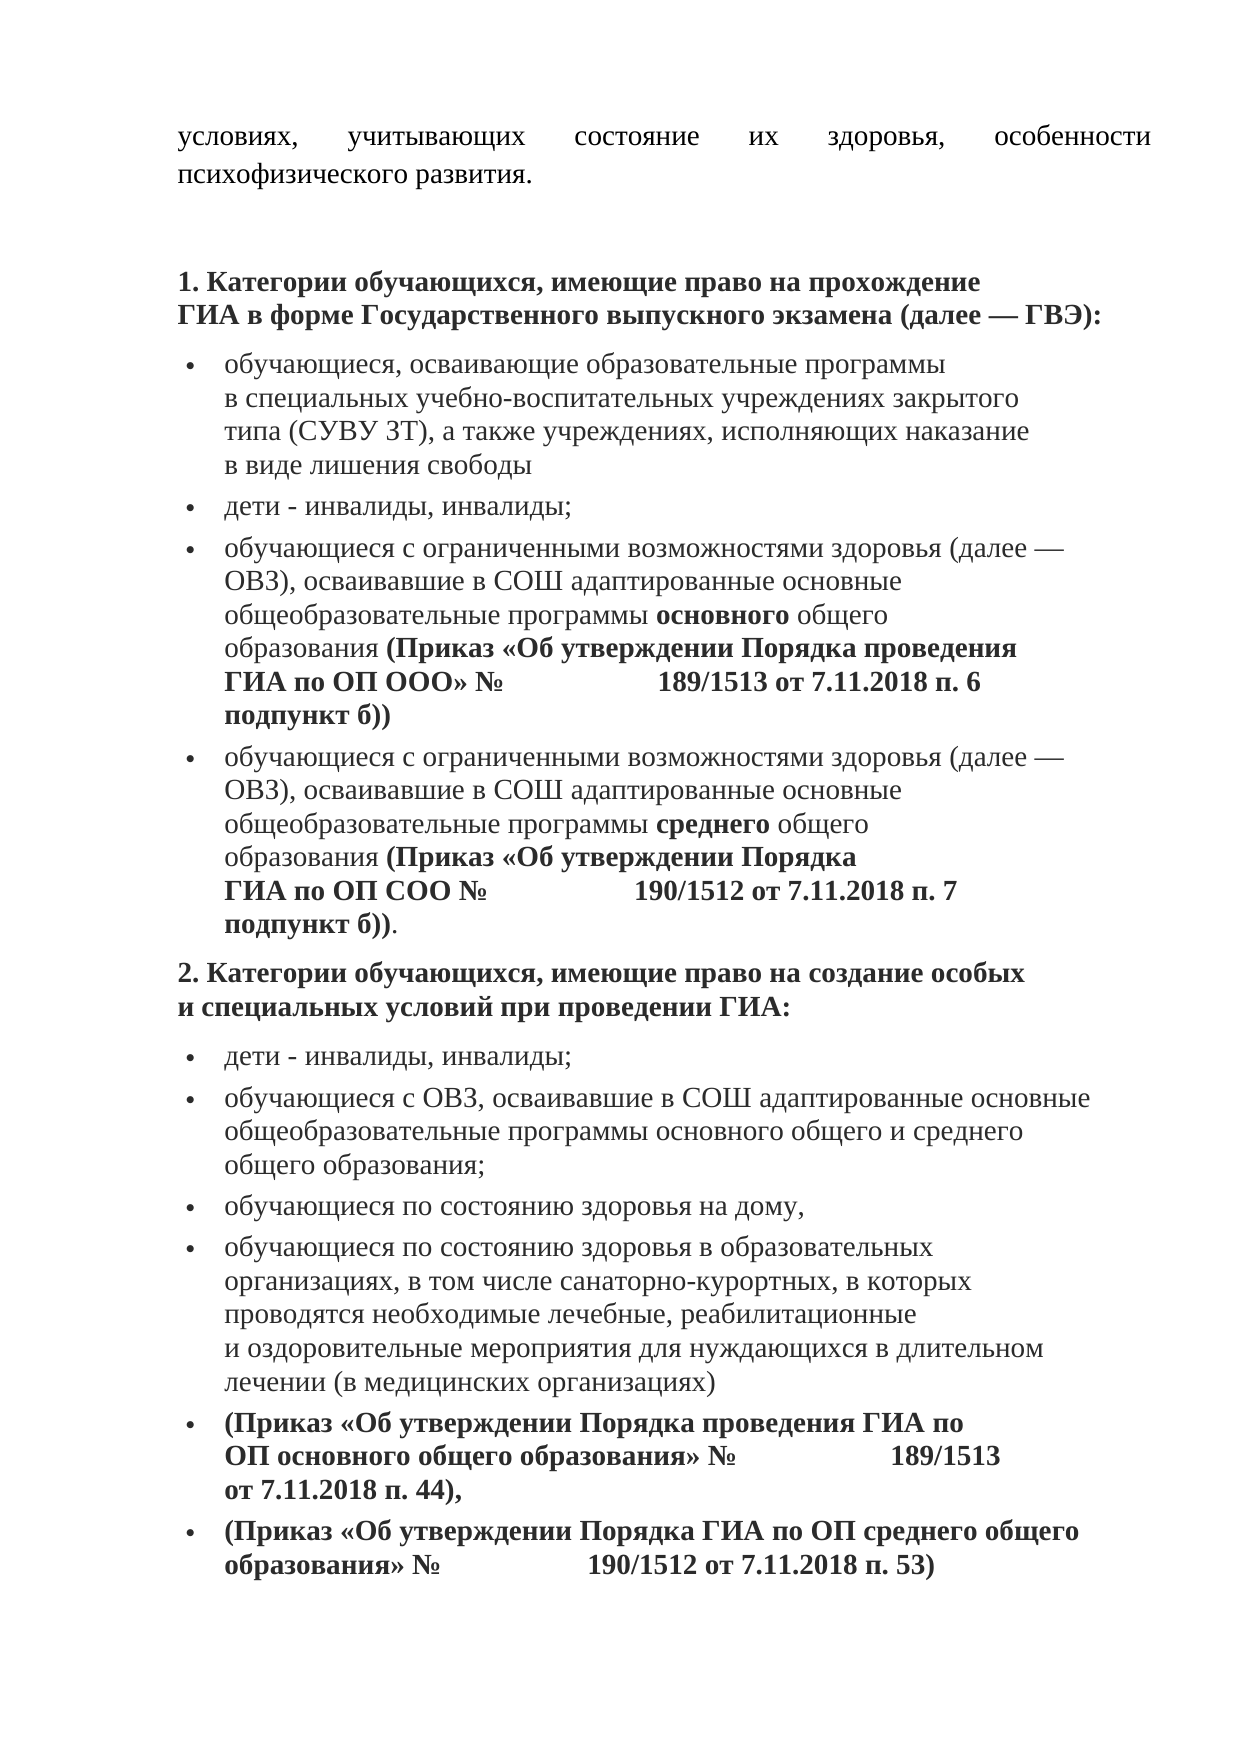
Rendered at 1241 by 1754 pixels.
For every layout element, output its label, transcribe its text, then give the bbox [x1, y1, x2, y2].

text 2. Категории обучающихся, имеющие право на создание особых и специальных условий при проведении ГИА: [177, 956, 1152, 1023]
list дети - инвалиды, инвалиды; [187, 1038, 1105, 1072]
list обучающиеся с ОВЗ, осваивавшие в СОШ адаптированные основные общеобразовательные программы основного общего и среднего общего образования; [187, 1080, 1105, 1180]
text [177, 118, 1152, 190]
text 1. Категории обучающихся, имеющие право на прохождение ГИА в форме Государственного выпускного экзамена (далее — ГВЭ): [177, 264, 1152, 331]
list обучающиеся по состоянию здоровья на дому, [187, 1188, 1105, 1222]
list обучающиеся по состоянию здоровья в образовательных организациях, в том числе санаторно-курортных, в которых проводятся необходимые лечебные, реабилитационные и оздоровительные мероприятия для нуждающихся в длительном лечении (в медицинских организациях) [187, 1229, 1105, 1397]
list (Приказ «Об утверждении Порядка ГИА по ОП среднего общего образования» № 190/1512 от 7.11.2018 п. 53) [187, 1513, 1105, 1581]
list обучающиеся с ограниченными возможностями здоровья (далее — ОВЗ), осваивавшие в СОШ адаптированные основные общеобразовательные программы среднего общего образования (Приказ «Об утверждении Порядка ГИА по ОП СОО № 190/1512 от 7.11.2018 п. 7 подпункт б)). [187, 739, 1105, 940]
list дети - инвалиды, инвалиды; [187, 488, 1105, 522]
list (Приказ «Об утверждении Порядка проведения ГИА по ОП основного общего образования» № 189/1513 от 7.11.2018 п. 44), [187, 1405, 1105, 1506]
list обучающиеся, осваивающие образовательные программы в специальных учебно-воспитательных учреждениях закрытого типа (СУВУ ЗТ), а также учреждениях, исполняющих наказание в виде лишения свободы [187, 346, 1105, 481]
list обучающиеся с ограниченными возможностями здоровья (далее — ОВЗ), осваивавшие в СОШ адаптированные основные общеобразовательные программы основного общего образования (Приказ «Об утверждении Порядка проведения ГИА по ОП ООО» № 189/1513 от 7.11.2018 п. 6 подпункт б)) [187, 530, 1105, 731]
